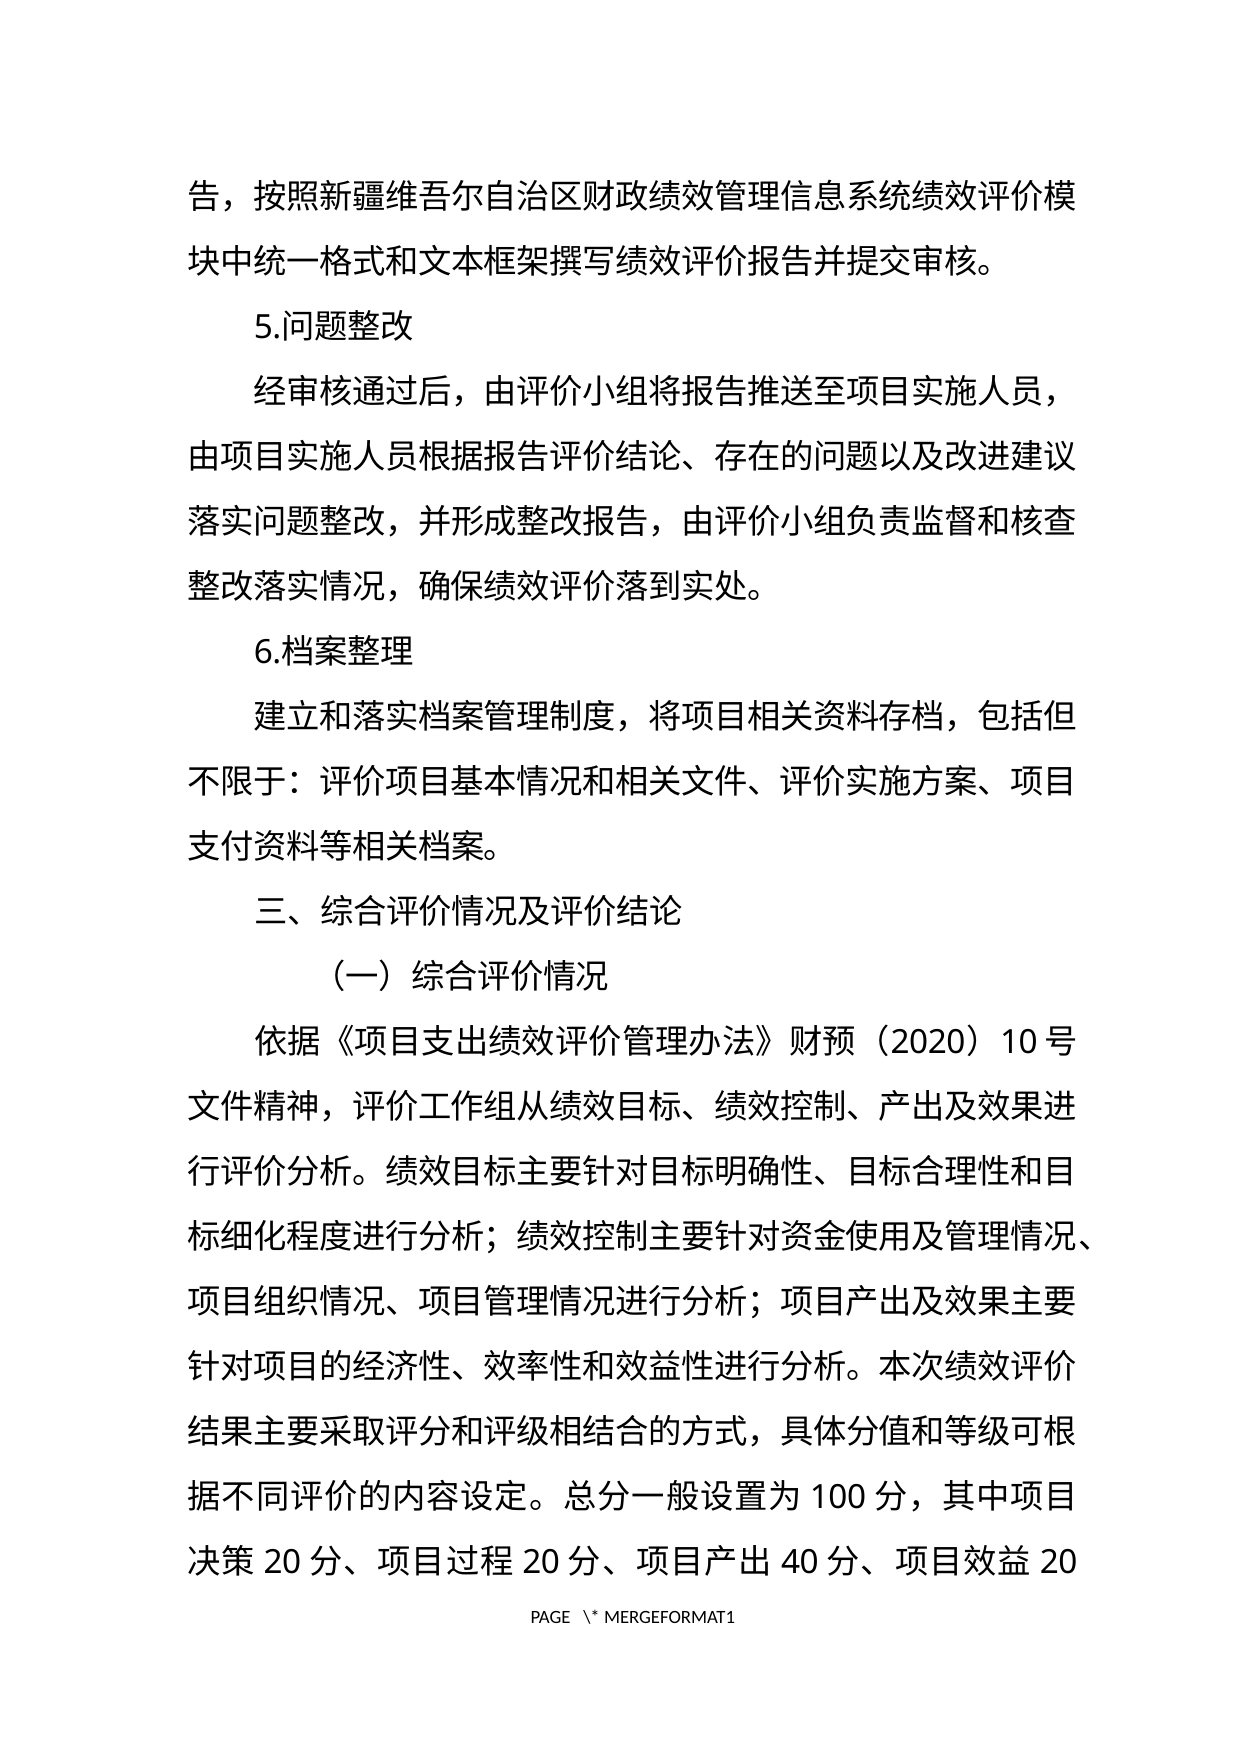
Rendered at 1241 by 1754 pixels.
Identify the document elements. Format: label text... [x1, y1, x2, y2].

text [187, 942, 1078, 1592]
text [187, 162, 1078, 877]
text 三、综合评价情况及评价结论 [187, 877, 1078, 942]
